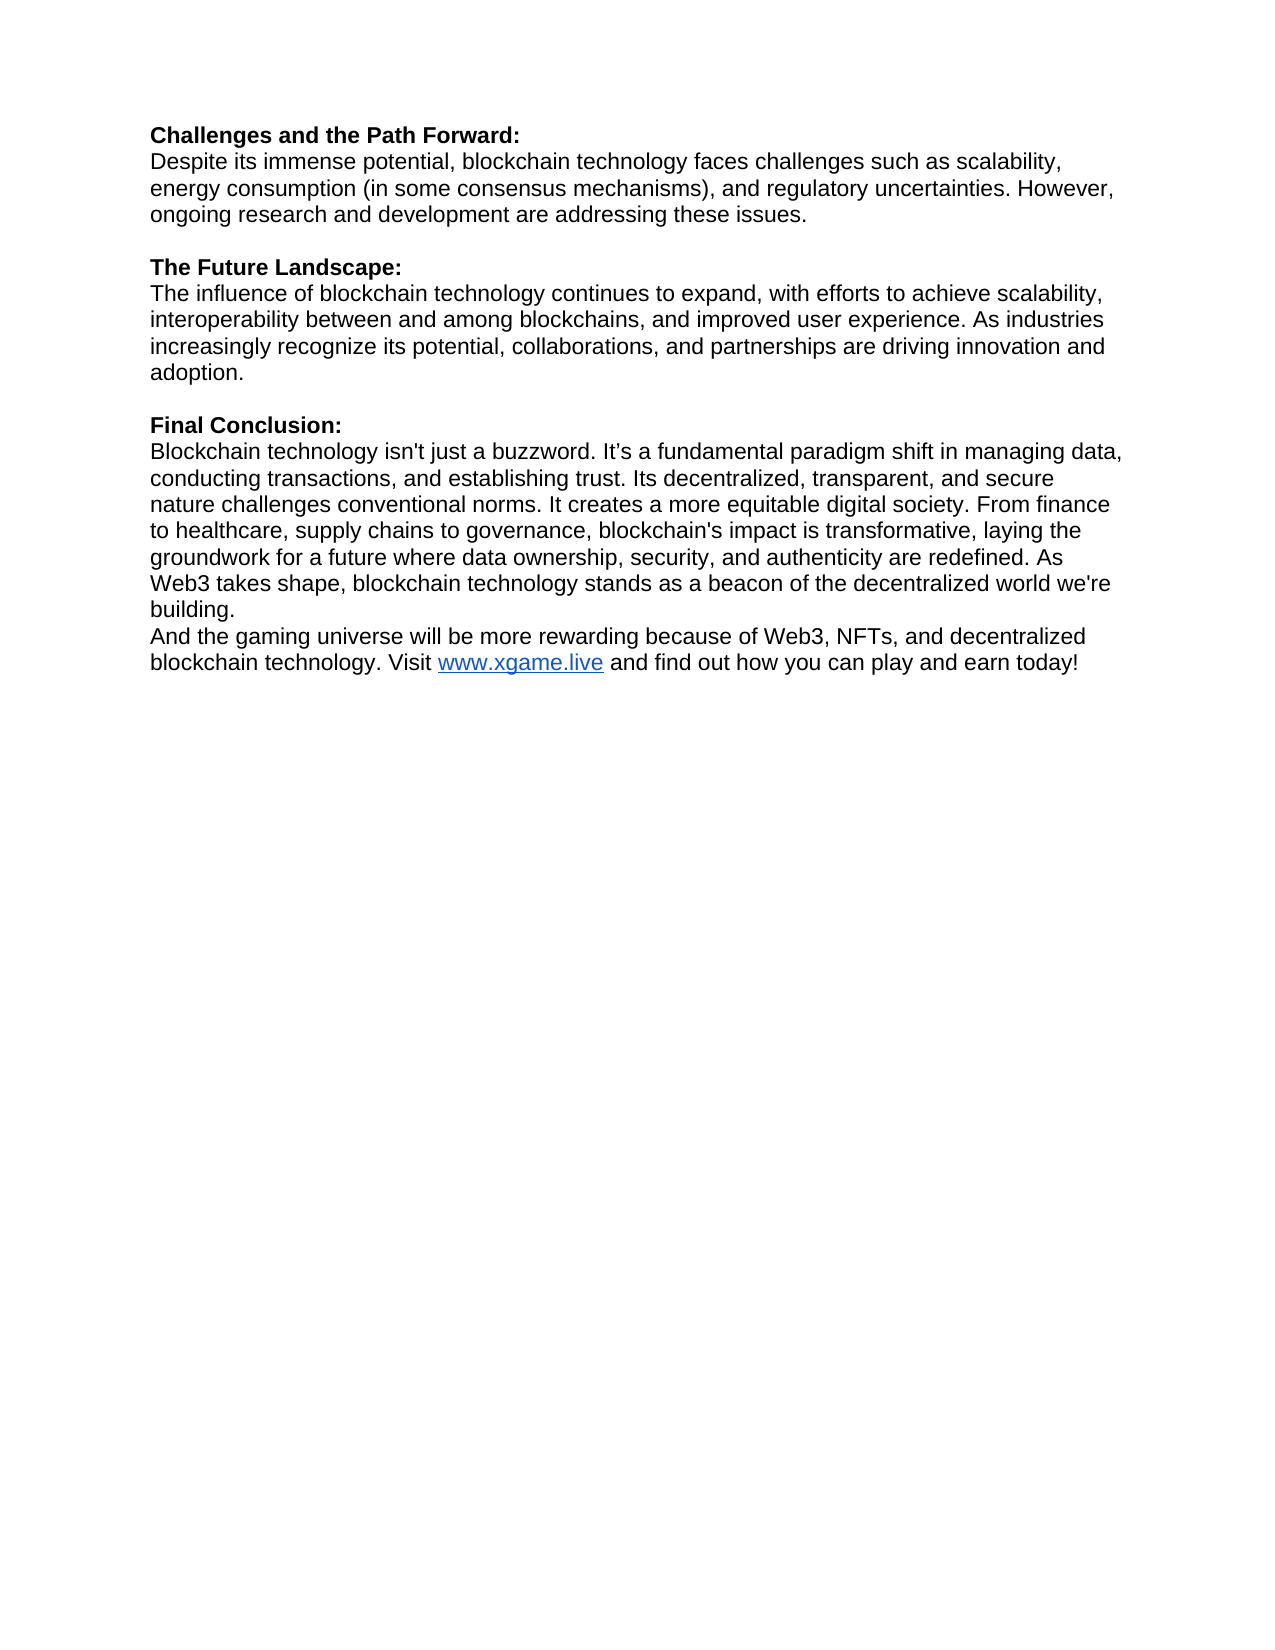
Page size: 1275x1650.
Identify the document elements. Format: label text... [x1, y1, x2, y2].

text Blockchain technology isn't just a buzzword. It’s a fundamental paradigm shift in managing data, conducting transactions, and establishing trust. Its decentralized, transparent, and secure nature challenges conventional norms. It creates a more equitable digital society. From finance to healthcare, supply chains to governance, blockchain's impact is transformative, laying the groundwork for a future where data ownership, security, and authenticity are redefined. As Web3 takes shape, blockchain technology stands as a beacon of the decentralized world we're building. [150, 438, 1125, 623]
text The influence of blockchain technology continues to expand, with efforts to achieve scalability, interoperability between and among blockchains, and improved user experience. As industries increasingly recognize its potential, collaborations, and partnerships are driving innovation and adoption. [150, 280, 1125, 385]
text Despite its immense potential, blockchain technology faces challenges such as scalability, energy consumption (in some consensus mechanisms), and regulatory uncertainties. However, ongoing research and development are addressing these issues. [150, 148, 1125, 227]
text And the gaming universe will be more rewarding because of Web3, NFTs, and decentralized blockchain technology. Visit www.xgame.live and find out how you can play and earn today! [150, 623, 1125, 675]
text Challenges and the Path Forward: [150, 122, 1125, 148]
text Final Conclusion: [150, 412, 1125, 438]
text The Future Landscape: [150, 254, 1125, 280]
